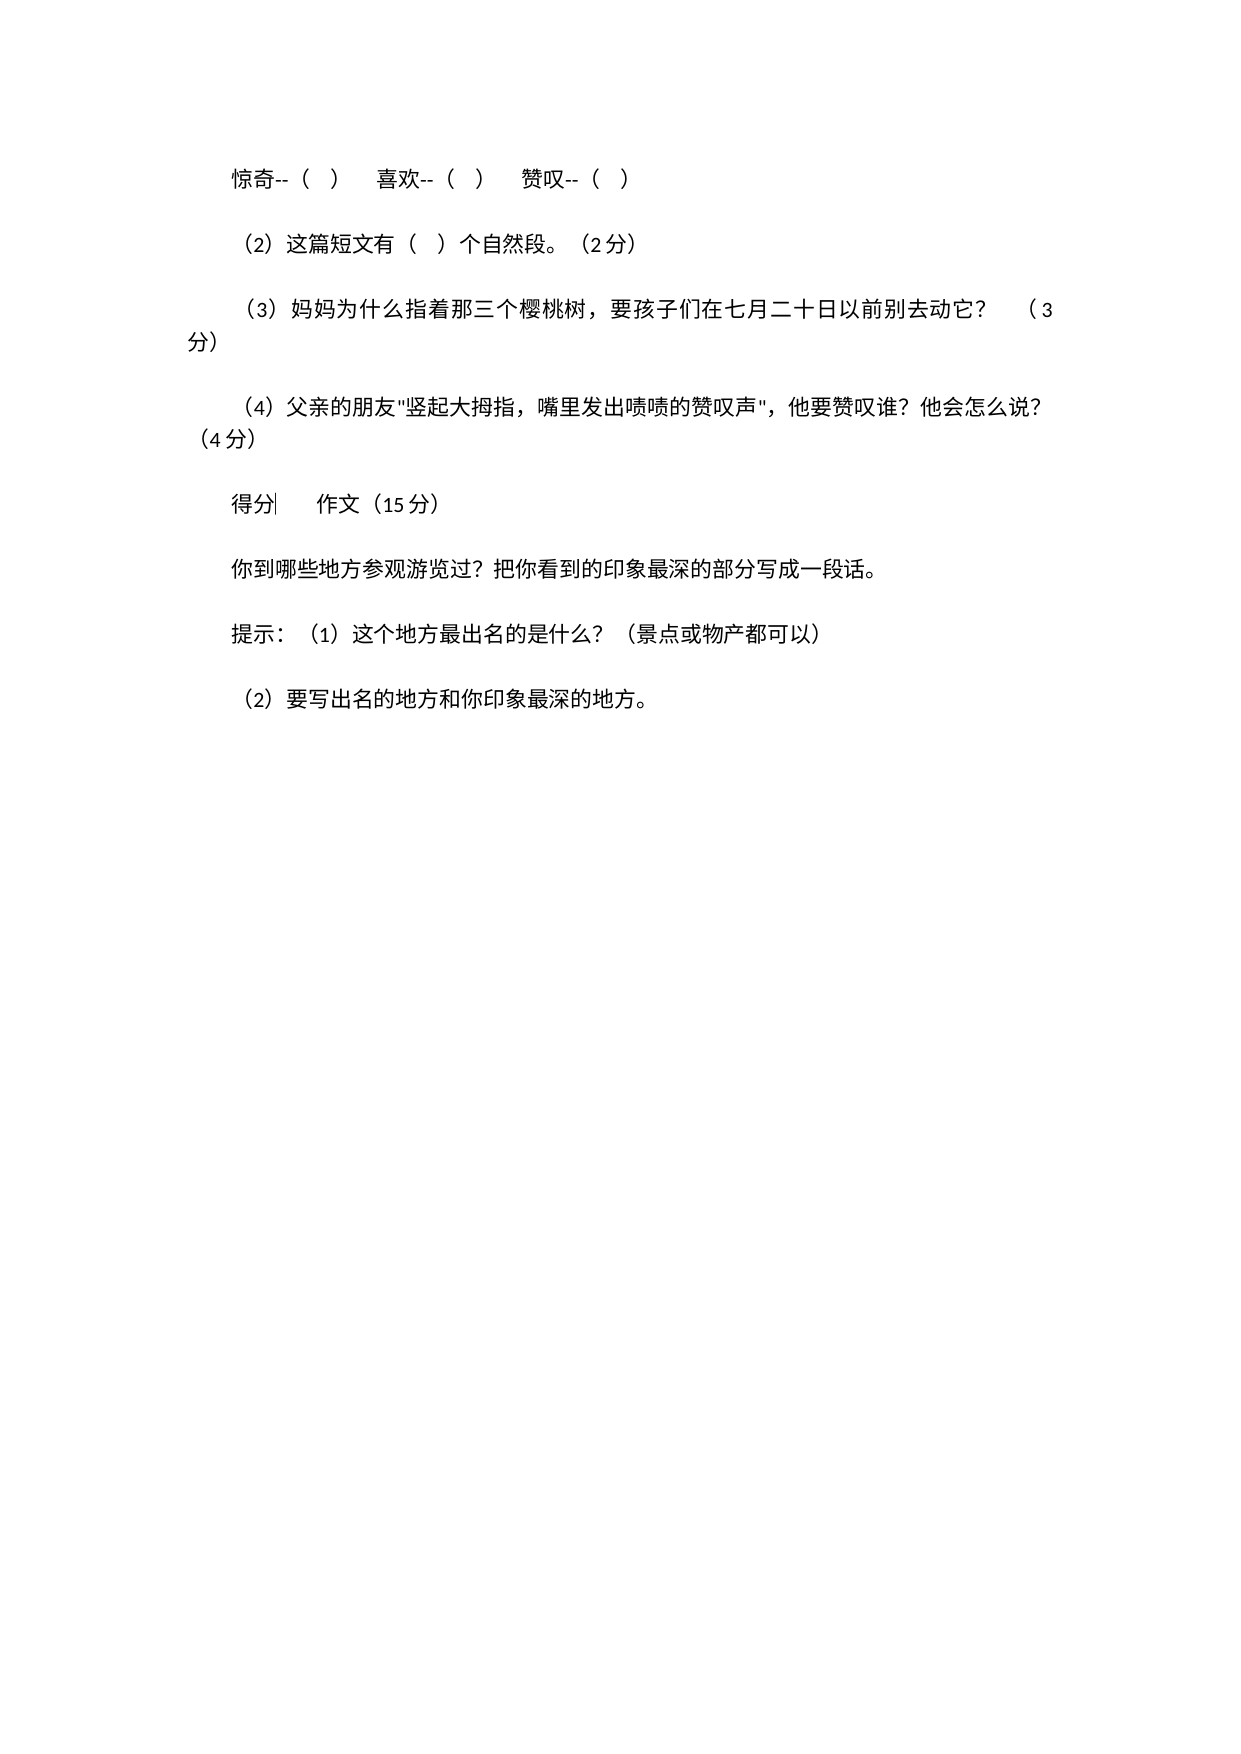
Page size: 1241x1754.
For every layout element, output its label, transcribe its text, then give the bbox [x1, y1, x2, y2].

text （2）要写出名的地方和你印象最深的地方。 [187, 682, 1053, 714]
text 提示：（1）这个地方最出名的是什么？（景点或物产都可以） [187, 617, 1053, 649]
text 你到哪些地方参观游览过？把你看到的印象最深的部分写成一段话。 [187, 552, 1053, 584]
text （3）妈妈为什么指着那三个樱桃树，要孩子们在七月二十日以前别去动它？ （3分） [187, 292, 1053, 357]
text 惊奇--（ ） 喜欢--（ ） 赞叹--（ ） [187, 162, 1053, 194]
text 得分︳ 作文（15分） [187, 487, 1053, 519]
text （4）父亲的朋友"竖起大拇指，嘴里发出啧啧的赞叹声"，他要赞叹谁？他会怎么说？（4分） [187, 389, 1053, 454]
text （2）这篇短文有（ ）个自然段。（2分） [187, 227, 1053, 259]
